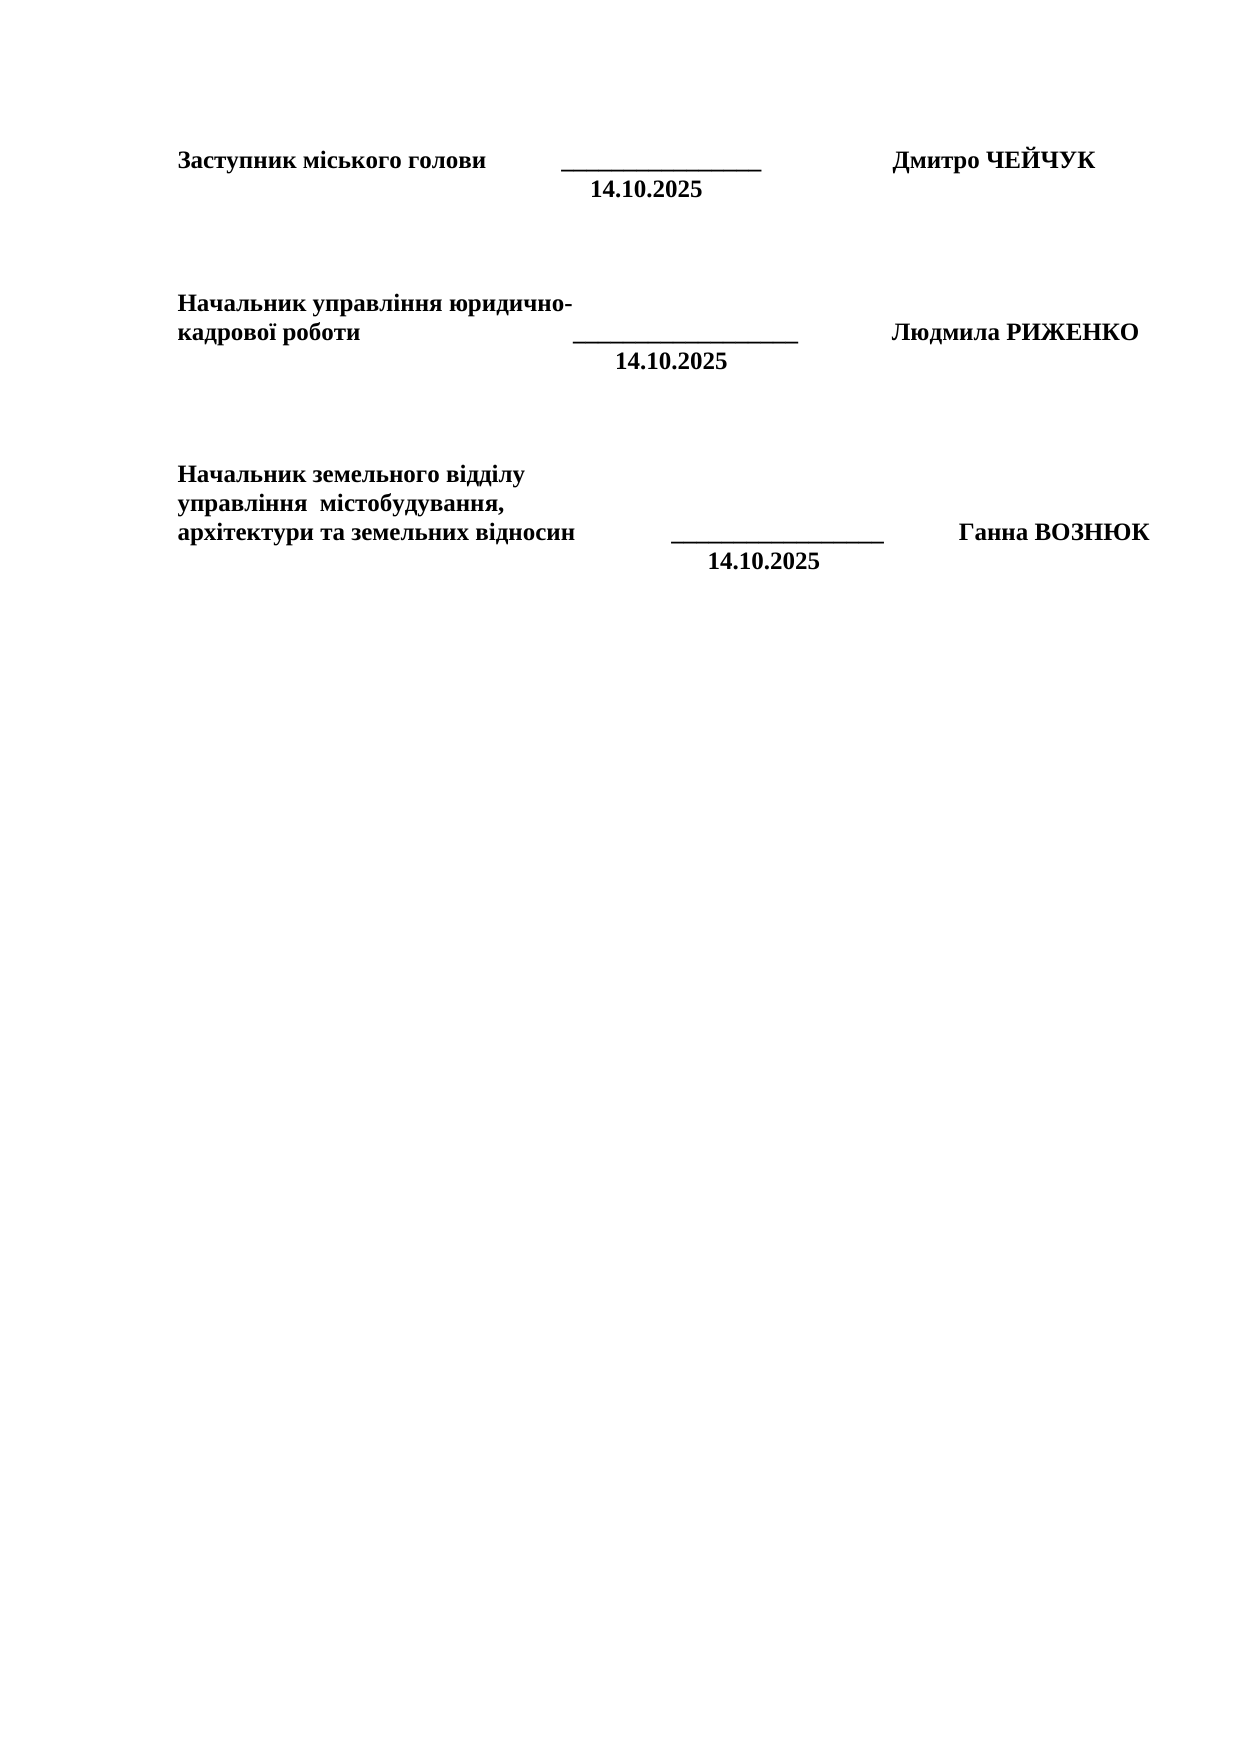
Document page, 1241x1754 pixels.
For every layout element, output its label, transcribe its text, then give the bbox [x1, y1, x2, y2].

text кадрової роботи __________________ Людмила РИЖЕНКО [177, 317, 1152, 346]
text 14.10.2025 [177, 174, 1152, 231]
text 14.10.2025 [177, 346, 1152, 459]
text архітектури та земельних відносин _________________ Ганна ВОЗНЮК [177, 517, 1152, 546]
text Начальник земельного відділу [177, 459, 1152, 488]
text 14.10.2025 [177, 546, 1152, 574]
text Заступник міського голови ________________ Дмитро ЧЕЙЧУК [177, 145, 1152, 174]
text Начальник управління юридично- [177, 260, 1152, 317]
text управління містобудування, [177, 488, 1152, 517]
